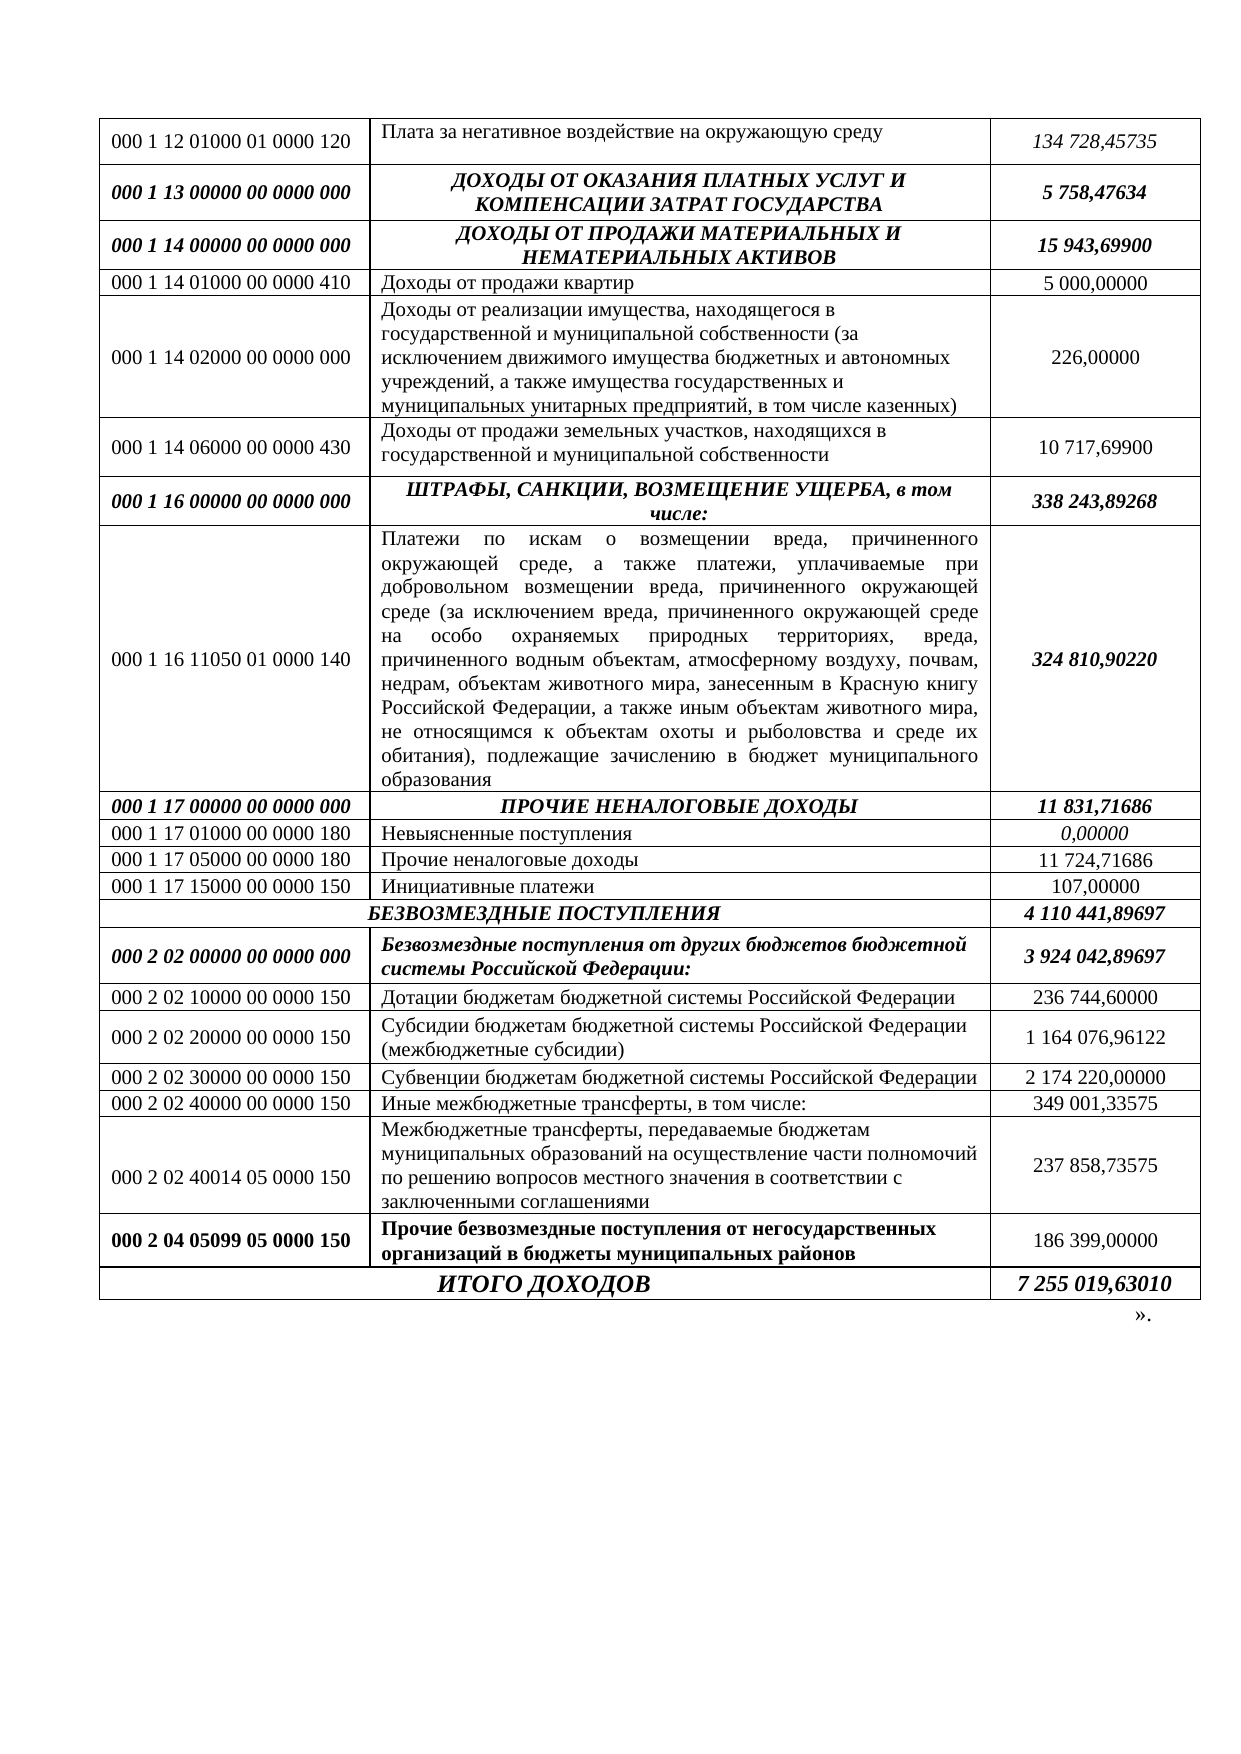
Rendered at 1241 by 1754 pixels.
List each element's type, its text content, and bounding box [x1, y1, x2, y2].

table_header [89, 118, 99, 1300]
text ». [177, 1300, 1152, 1327]
table_header [1201, 118, 1240, 1300]
